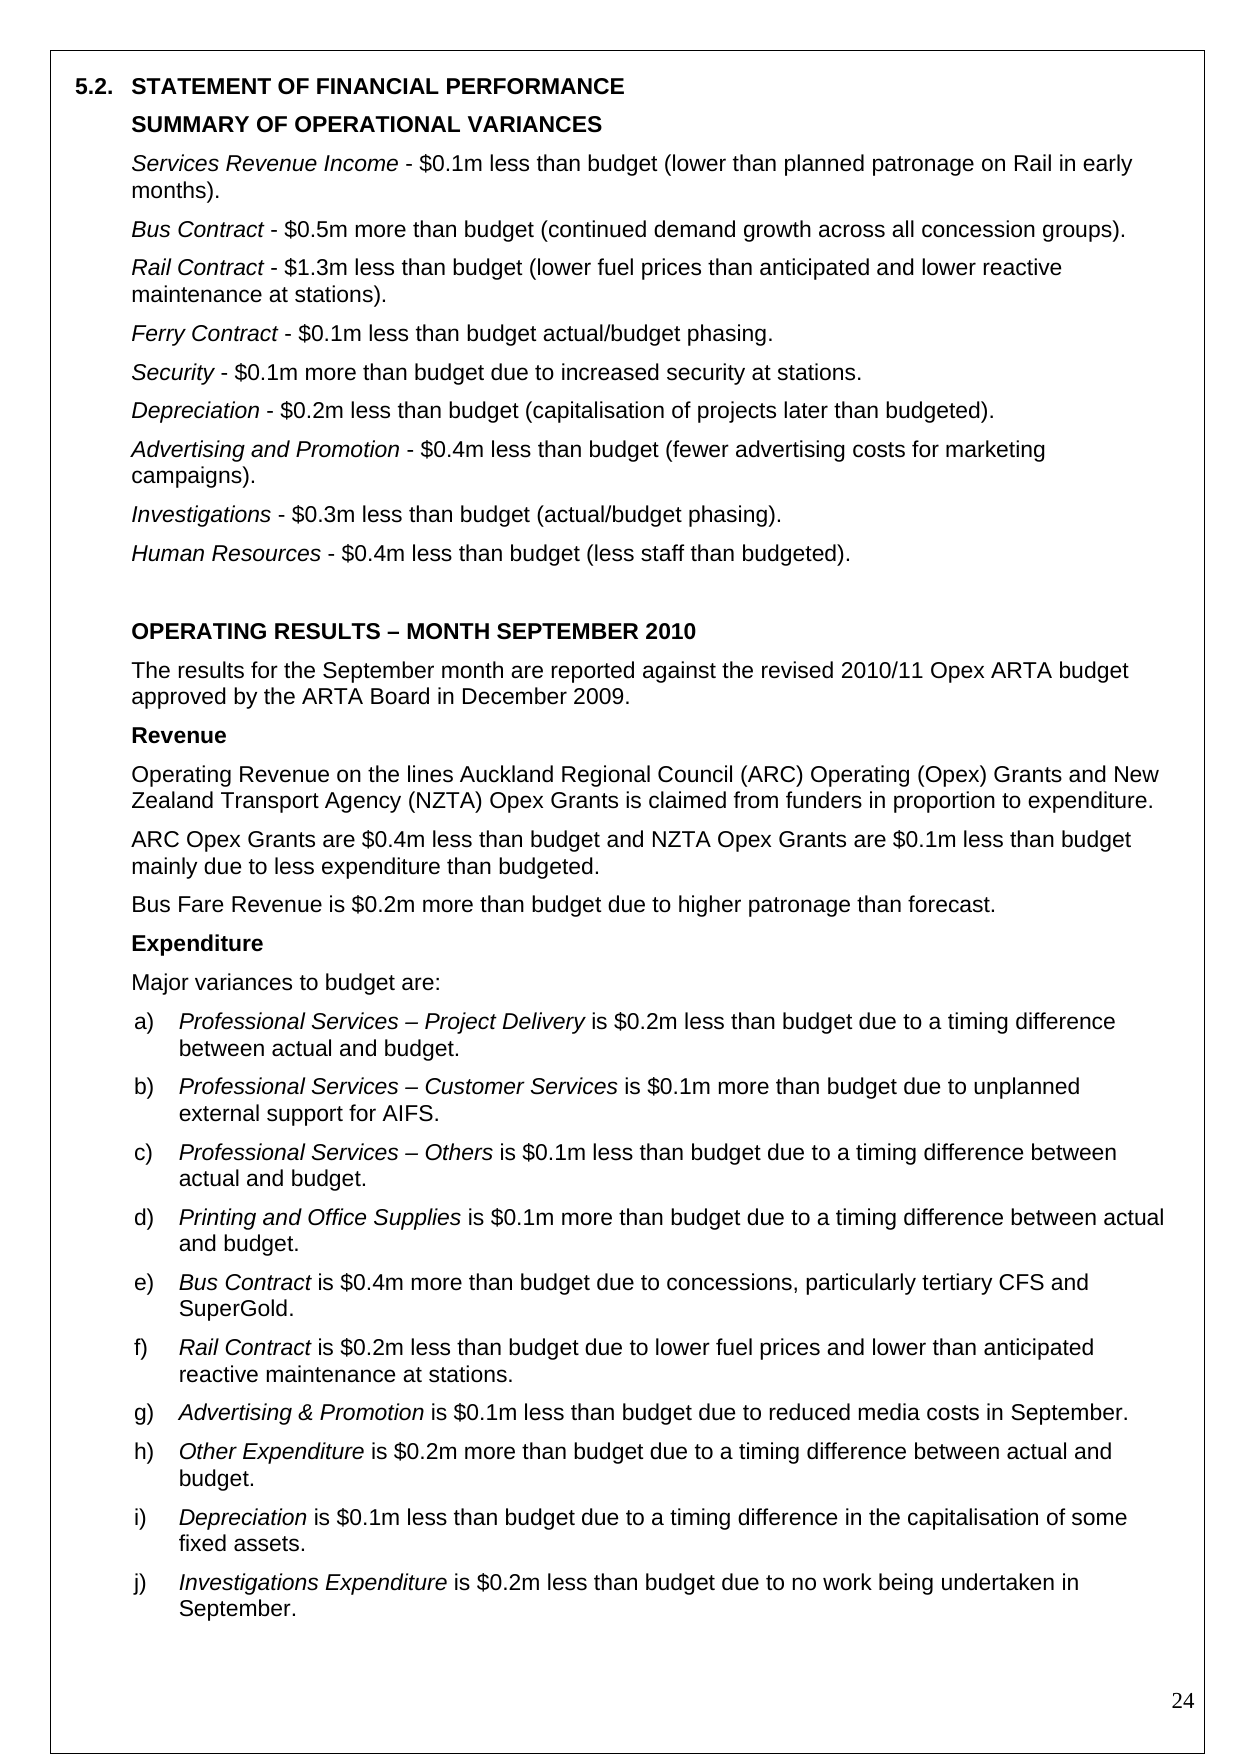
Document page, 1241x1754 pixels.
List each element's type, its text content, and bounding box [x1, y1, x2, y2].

list Depreciation is $0.1m less than budget due to a timing difference in the capitalisation of some fixed assets. [134, 1503, 1165, 1556]
text Investigations - $0.3m less than budget (actual/budget phasing). [131, 501, 1204, 528]
text Major variances to budget are: [131, 969, 1204, 996]
list Printing and Office Supplies is $0.1m more than budget due to a timing difference between actual and budget. [134, 1203, 1166, 1256]
list Professional Services – Others is $0.1m less than budget due to a timing difference between actual and budget. [134, 1138, 1165, 1191]
text 24 [64, 1687, 1194, 1713]
text Operating Revenue on the lines Auckland Regional Council (ARC) Operating (Opex) Grants and New Zealand Transport Agency (NZTA) Opex Grants is claimed from funders in proportion to expenditure. [131, 761, 1204, 814]
text Bus Fare Revenue is $0.2m more than budget due to higher patronage than forecast. [131, 891, 1204, 918]
text Depreciation - $0.2m less than budget (capitalisation of projects later than budgeted). [131, 397, 1204, 424]
text ARC Opex Grants are $0.4m less than budget and NZTA Opex Grants are $0.1m less than budget mainly due to less expenditure than budgeted. [131, 826, 1168, 879]
list Professional Services – Customer Services is $0.1m more than budget due to unplanned external support for AIFS. [134, 1073, 1166, 1126]
text Rail Contract - $1.3m less than budget (lower fuel prices than anticipated and lower reactive maintenance at stations). [131, 254, 1168, 307]
text Revenue [131, 722, 1204, 748]
text Security - $0.1m more than budget due to increased security at stations. [131, 358, 1204, 385]
text Expenditure [131, 930, 1204, 957]
text Ferry Contract - $0.1m less than budget actual/budget phasing. [131, 320, 1204, 346]
list Other Expenditure is $0.2m more than budget due to a timing difference between actual and budget. [134, 1438, 1165, 1491]
text Bus Contract - $0.5m more than budget (continued demand growth across all concession groups). [131, 216, 1204, 242]
list Investigations Expenditure is $0.2m less than budget due to no work being undertaken in September. [134, 1569, 1166, 1622]
list Advertising & Promotion is $0.1m less than budget due to reduced media costs in September. [134, 1399, 1204, 1426]
text Advertising and Promotion - $0.4m less than budget (fewer advertising costs for marketing campaigns). [131, 436, 1168, 489]
text The results for the September month are reported against the revised 2010/11 Opex ARTA budget approved by the ARTA Board in December 2009. [131, 657, 1204, 710]
list Professional Services – Project Delivery is $0.2m less than budget due to a timing difference between actual and budget. [134, 1008, 1166, 1061]
text Human Resources - $0.4m less than budget (less staff than budgeted). [131, 540, 1204, 567]
list Bus Contract is $0.4m more than budget due to concessions, particularly tertiary CFS and SuperGold. [134, 1269, 1165, 1322]
text Services Revenue Income - $0.1m less than budget (lower than planned patronage on Rail in early months). [131, 150, 1204, 203]
list Rail Contract is $0.2m less than budget due to lower fuel prices and lower than anticipated reactive maintenance at stations. [134, 1334, 1166, 1387]
list STATEMENT OF FINANCIAL PERFORMANCE SUMMARY OF OPERATIONAL VARIANCES [75, 73, 628, 137]
text OPERATING RESULTS – MONTH SEPTEMBER 2010 [131, 618, 1204, 644]
